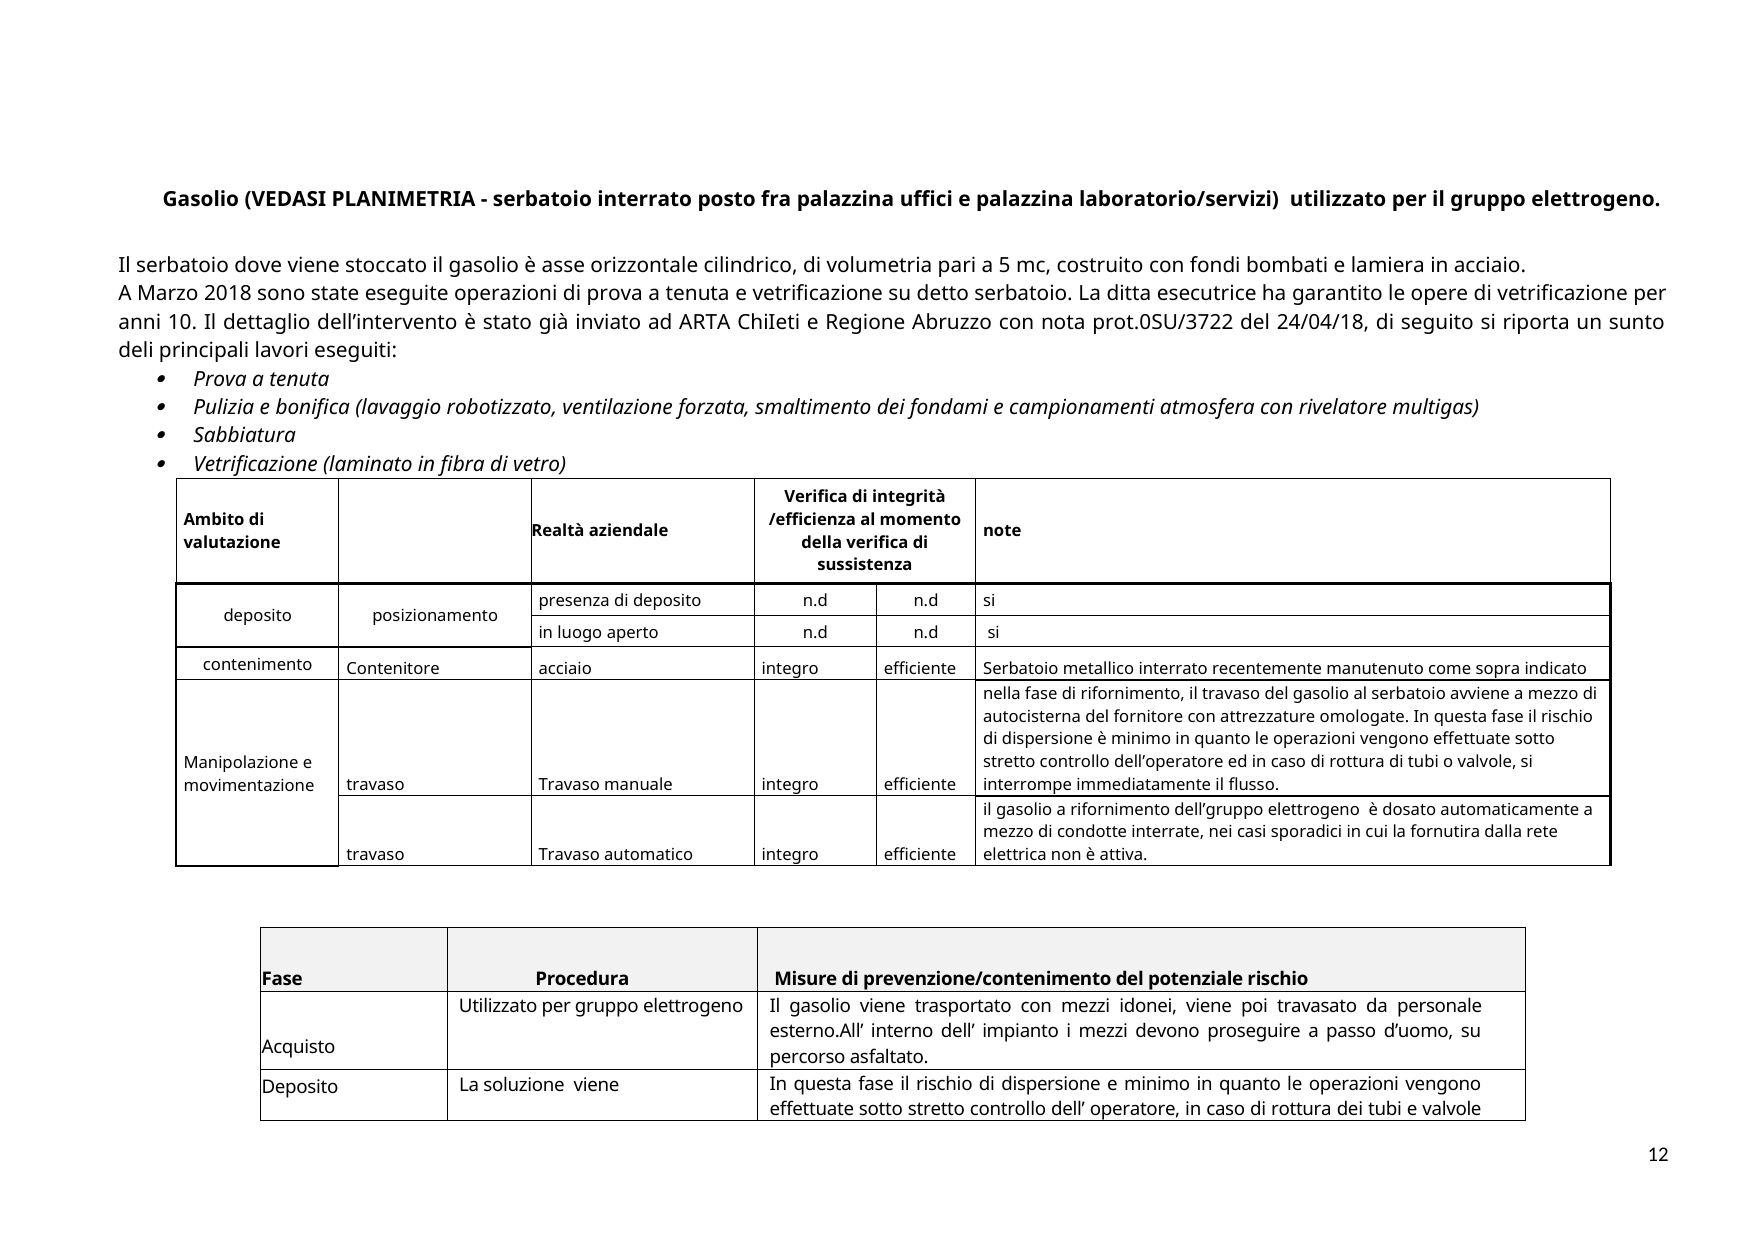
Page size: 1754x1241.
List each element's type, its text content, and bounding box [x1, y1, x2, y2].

table_cell integro [755, 796, 876, 865]
table_cell Deposito [261, 1070, 447, 1120]
table_cell integro [755, 680, 876, 795]
table_header Ambito di valutazione [177, 479, 338, 582]
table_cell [448, 1070, 757, 1120]
table_cell il gasolio a rifornimento dell’gruppo elettrogeno è dosato automaticamente a mezzo di condotte interrate, nei casi sporadici in cui la fornutira dalla rete elettrica non è attiva. [976, 797, 1609, 865]
table_cell n.d [877, 616, 975, 646]
table_cell Il gasolio viene trasportato con mezzi idonei, viene poi travasato da personale esterno.All’ interno dell’ impianto i mezzi devono proseguire a passo d’uomo, su percorso asfaltato. [758, 992, 1525, 1069]
table_cell deposito [177, 585, 338, 646]
table_header [339, 479, 531, 582]
table_cell efficiente [877, 796, 975, 865]
table_cell n.d [755, 616, 876, 646]
table_cell acciaio [532, 647, 754, 679]
table_header Realtà aziendale [532, 479, 754, 582]
list Prova a tenuta [156, 364, 1668, 392]
table_cell nella fase di rifornimento, il travaso del gasolio al serbatoio avviene a mezzo di autocisterna del fornitore con attrezzature omologate. In questa fase il rischio di dispersione è minimo in quanto le operazioni vengono effettuate sotto stretto controllo dell’operatore ed in caso di rottura di tubi o valvole, si interrompe immediatamente il flusso. [976, 681, 1609, 795]
table_header Verifica di integrità /efficienza al momento della verifica di sussistenza [755, 479, 975, 582]
table_cell Acquisto [261, 992, 447, 1069]
table_cell contenimento [177, 648, 338, 679]
table_cell in luogo aperto [532, 616, 754, 646]
table_cell Contenitore [339, 648, 531, 679]
list Sabbiatura [156, 421, 1668, 449]
table_cell efficiente [877, 647, 975, 679]
table_cell si [976, 616, 1609, 646]
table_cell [758, 1070, 1525, 1120]
table_header note [976, 479, 1610, 582]
text Il serbatoio dove viene stoccato il gasolio è asse orizzontale cilindrico, di volumetria pari a 5 mc, costruito con fondi bombati e lamiera in acciaio. [118, 250, 1668, 278]
table_cell n.d [755, 585, 876, 615]
table_cell Serbatoio metallico interrato recentemente manutenuto come sopra indicato [976, 647, 1609, 679]
text A Marzo 2018 sono state eseguite operazioni di prova a tenuta e vetrificazione su detto serbatoio. La ditta esecutrice ha garantito le opere di vetrificazione per anni 10. Il dettaglio dell’intervento è stato già inviato ad ARTA ChiIeti e Regione Abruzzo con nota prot.0SU/3722 del 24/04/18, di seguito si riporta un sunto deli principali lavori eseguiti: [118, 278, 1668, 364]
table_cell travaso [339, 680, 531, 795]
table_header Fase [261, 928, 447, 991]
table_cell travaso [339, 796, 531, 865]
table_cell n.d [877, 585, 975, 615]
table_header Misure di prevenzione/contenimento del potenziale rischio [758, 928, 1525, 991]
table_cell Utilizzato per gruppo elettrogeno [448, 992, 757, 1069]
table_cell Travaso manuale [532, 680, 754, 795]
table_cell Travaso automatico [532, 796, 754, 865]
list Pulizia e bonifica (lavaggio robotizzato, ventilazione forzata, smaltimento dei fondami e campionamenti atmosfera con rivelatore multigas) [156, 392, 1668, 421]
table_cell si [976, 585, 1609, 615]
table_cell posizionamento [339, 585, 531, 646]
table_cell integro [755, 647, 876, 679]
table_cell Manipolazione e movimentazione [177, 680, 338, 865]
list Vetrificazione (laminato in fibra di vetro) [156, 449, 1668, 477]
text Gasolio (VEDASI PLANIMETRIA - serbatoio interrato posto fra palazzina uffici e palazzina laboratorio/servizi) utilizzato per il gruppo elettrogeno. [162, 184, 1668, 212]
table_cell efficiente [877, 680, 975, 795]
table_cell presenza di deposito [532, 585, 754, 615]
table_header Procedura [448, 928, 757, 991]
